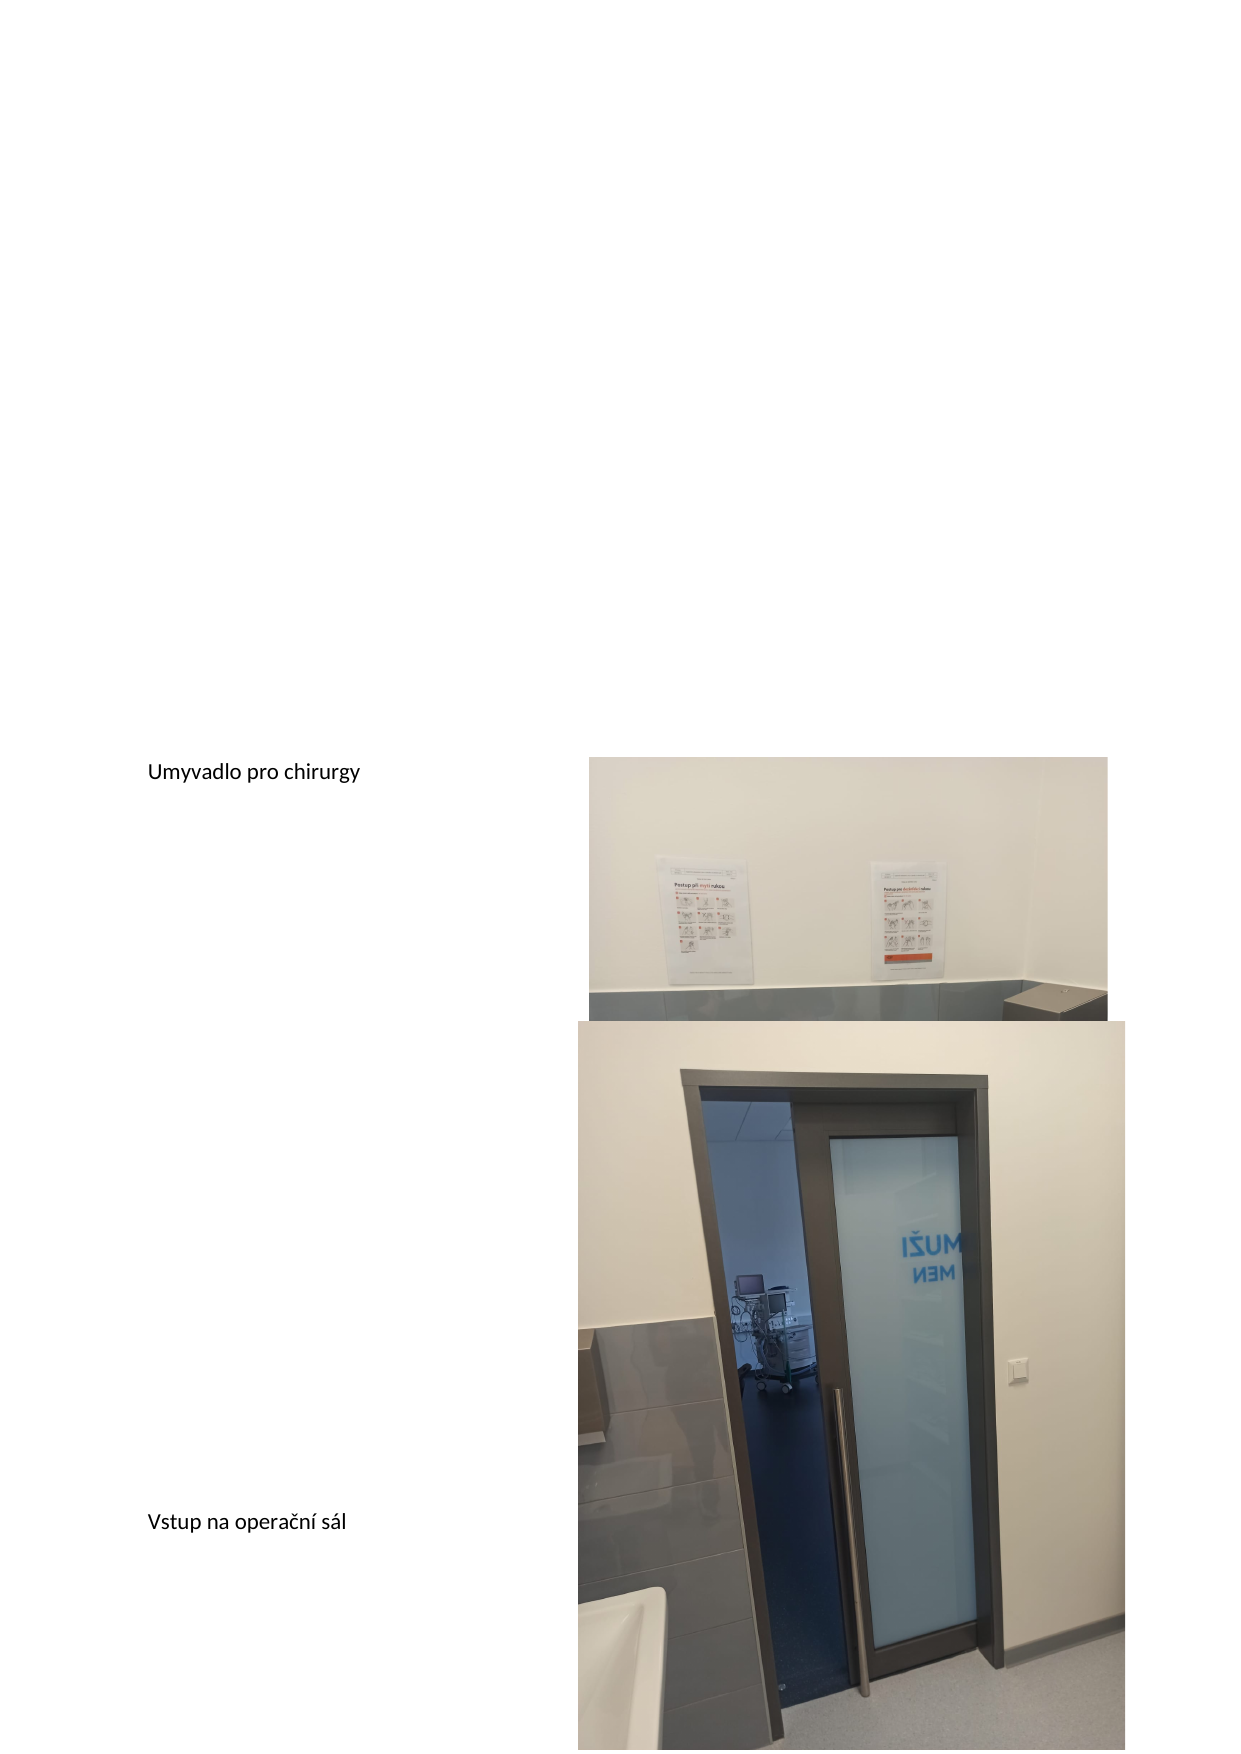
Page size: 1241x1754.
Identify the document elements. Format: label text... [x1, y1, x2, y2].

picture [578, 757, 1125, 1750]
text Umyvadlo pro chirurgy [148, 757, 589, 785]
text Vstup na operační sál [148, 1507, 578, 1535]
